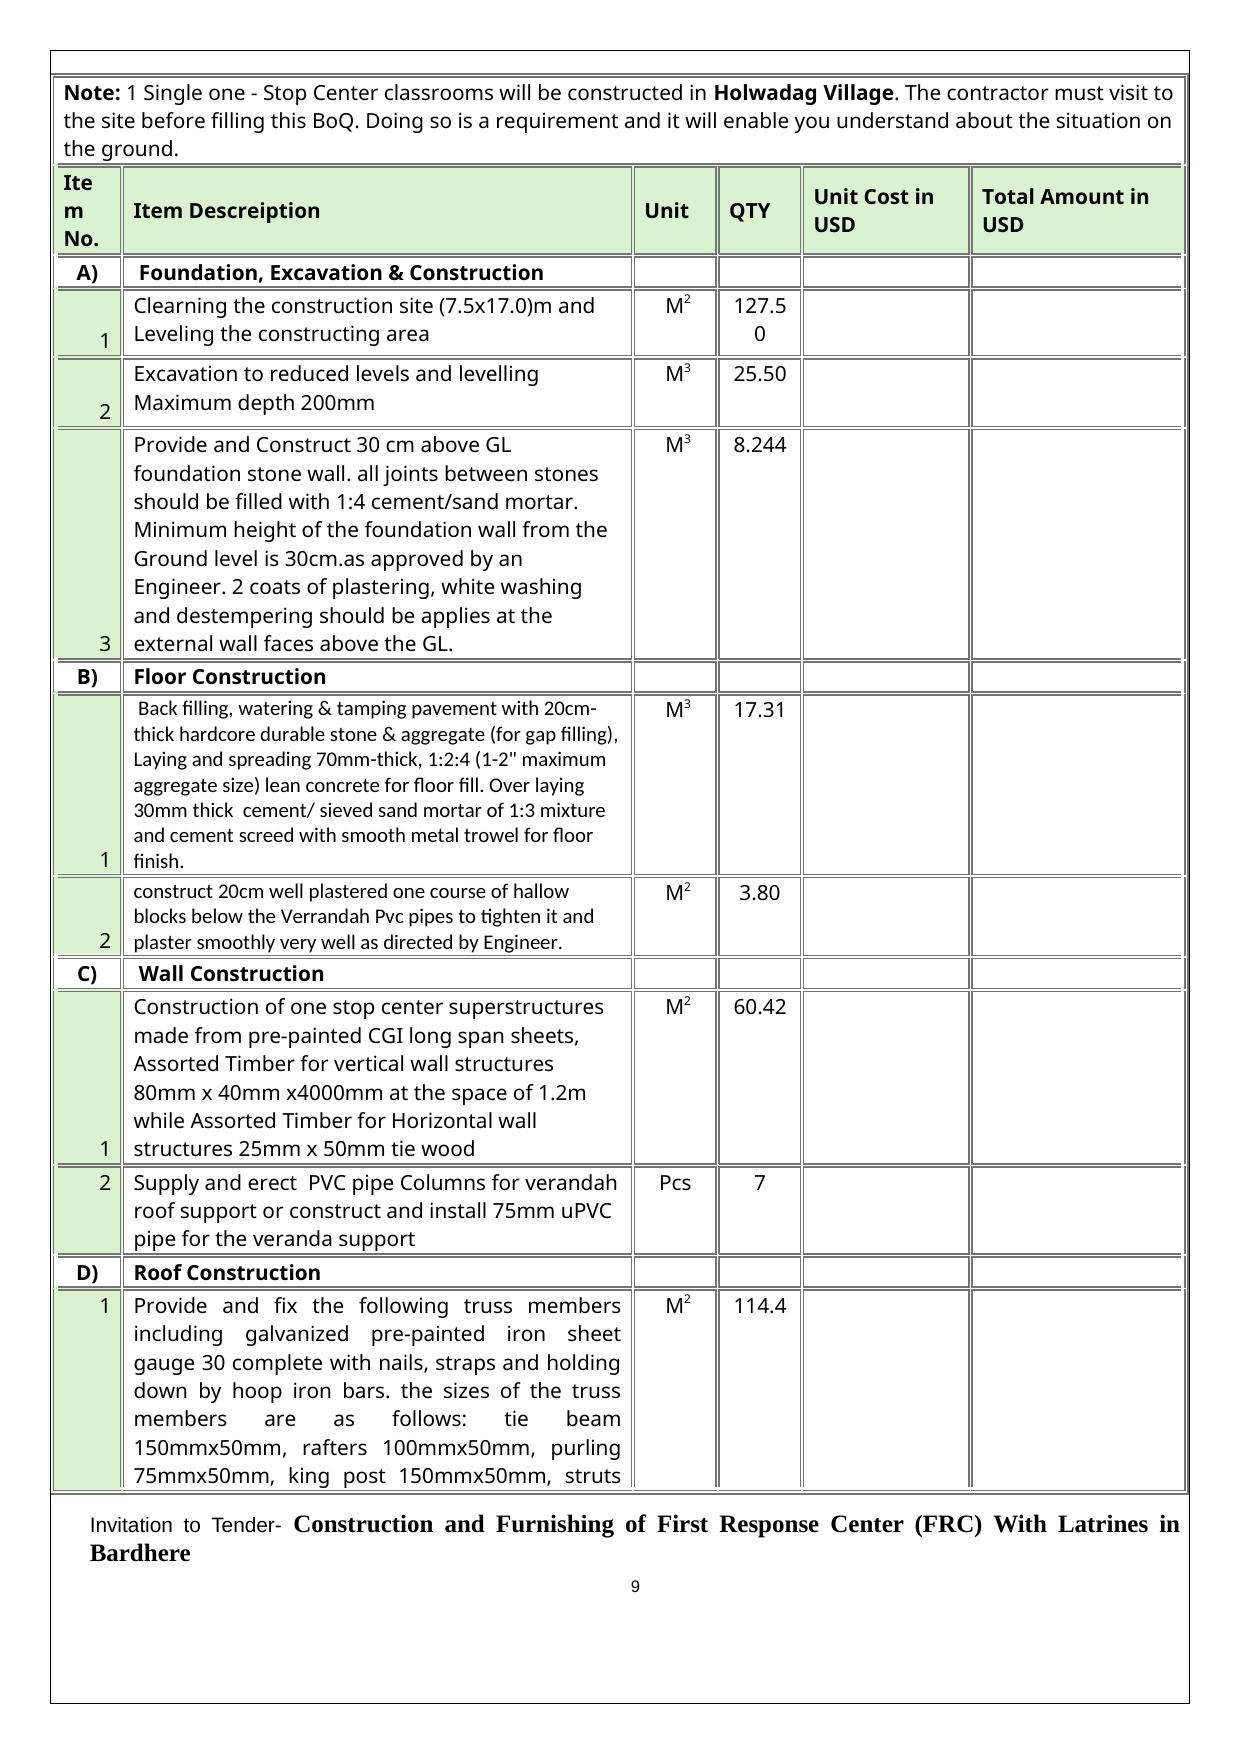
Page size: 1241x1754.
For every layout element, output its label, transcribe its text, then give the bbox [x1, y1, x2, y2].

table_cell Provide and Construct 30 cm above GL foundation stone wall. all joints between stones should be filled with 1:4 cement/sand mortar. Minimum height of the foundation wall from the Ground level is 30cm.as approved by an Engineer. 2 coats of plastering, white washing and destempering should be applies at the external wall faces above the GL. [124, 430, 631, 658]
table_cell [804, 663, 968, 691]
table_cell 1 [52, 286, 122, 355]
table_cell 1 [52, 691, 122, 873]
table_cell [971, 955, 1186, 988]
table_cell 25.50 [720, 360, 800, 426]
table_cell [971, 658, 1186, 691]
table_cell 127.50 [720, 291, 800, 355]
table_cell [720, 1258, 800, 1286]
table_cell [971, 426, 1186, 658]
table_cell [635, 959, 715, 988]
table_cell QTY [720, 168, 800, 253]
table_cell [971, 355, 1186, 426]
table_cell Total Amount in USD [971, 163, 1186, 253]
table_cell M2 [633, 1286, 718, 1490]
table_cell [635, 258, 715, 286]
table_cell 114.4 [718, 1286, 802, 1490]
table_cell M3 [635, 430, 715, 658]
table_cell Back filling, watering & tamping pavement with 20cm-thick hardcore durable stone & aggregate (for gap filling), Laying and spreading 70mm-thick, 1:2:4 (1-2" maximum aggregate size) lean concrete for floor fill. Over laying 30mm thick cement/ sieved sand mortar of 1:3 mixture and cement screed with smooth metal trowel for floor finish. [124, 696, 631, 873]
table_cell C) [52, 955, 122, 988]
table_cell D) [52, 1253, 122, 1286]
table_cell [971, 1253, 1186, 1286]
table_cell [635, 663, 715, 691]
table_cell M2 [635, 878, 715, 954]
table_cell Item No. [52, 163, 122, 253]
table_cell [971, 1163, 1186, 1253]
table_cell [804, 878, 968, 954]
table_cell 2 [52, 355, 122, 426]
table_cell Item Descreiption [124, 168, 631, 253]
table_cell [971, 691, 1186, 873]
table_cell [971, 874, 1186, 954]
table_cell 1 [52, 1286, 122, 1490]
table_cell 2 [52, 1163, 122, 1253]
table_cell 2 [52, 874, 122, 954]
table_cell [720, 959, 800, 988]
table_cell Unit [635, 168, 715, 253]
table_cell M2 [635, 992, 715, 1163]
table_cell Unit Cost in USD [804, 168, 968, 253]
table_cell [804, 696, 968, 873]
table_cell A) [52, 253, 122, 286]
table_cell M3 [635, 360, 715, 426]
table_cell Wall Construction [124, 959, 631, 988]
table_cell [804, 1258, 968, 1286]
table_cell [802, 1286, 971, 1490]
table_cell 1 [52, 988, 122, 1163]
table_cell [804, 1168, 968, 1253]
table_cell 8.244 [720, 430, 800, 658]
table_cell B) [52, 658, 122, 691]
table_cell [720, 663, 800, 691]
table_cell M3 [635, 696, 715, 873]
table_cell Roof Construction [124, 1258, 631, 1286]
table_cell [971, 286, 1186, 355]
table_cell 3 [52, 426, 122, 658]
table_cell [804, 258, 968, 286]
table_cell [971, 253, 1186, 286]
table_cell Supply and erect PVC pipe Columns for verandah roof support or construct and install 75mm uPVC pipe for the veranda support [124, 1168, 631, 1253]
table_cell Pcs [635, 1168, 715, 1253]
table_cell Floor Construction [124, 663, 631, 691]
table_cell [804, 291, 968, 355]
table_cell [971, 988, 1186, 1163]
table_cell [804, 430, 968, 658]
table_cell [804, 959, 968, 988]
table_cell Note: 1 Single one - Stop Center classrooms will be constructed in Holwadag Village. The contractor must visit to the site before filling this BoQ. Doing so is a requirement and it will enable you understand about the situation on the ground. [54, 78, 1184, 163]
table_cell Foundation, Excavation & Construction [124, 258, 631, 286]
table_cell 60.42 [720, 992, 800, 1163]
table_cell Construction of one stop center superstructures made from pre-painted CGI long span sheets, Assorted Timber for vertical wall structures 80mm x 40mm x4000mm at the space of 1.2m while Assorted Timber for Horizontal wall structures 25mm x 50mm tie wood [124, 992, 631, 1163]
table_cell [971, 1286, 1186, 1490]
table_cell construct 20cm well plastered one course of hallow blocks below the Verrandah Pvc pipes to tighten it and plaster smoothly very well as directed by Engineer. [124, 878, 631, 954]
table_cell [804, 992, 968, 1163]
table_cell 7 [720, 1168, 800, 1253]
table_cell 3.80 [720, 878, 800, 954]
table_cell [635, 1258, 715, 1286]
table_cell M2 [635, 291, 715, 355]
table_cell Excavation to reduced levels and levelling Maximum depth 200mm [124, 360, 631, 426]
table_cell Clearning the construction site (7.5x17.0)m and Leveling the constructing area [124, 291, 631, 355]
table_cell 17.31 [720, 696, 800, 873]
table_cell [122, 1286, 633, 1490]
table_cell [720, 258, 800, 286]
table_cell [804, 360, 968, 426]
